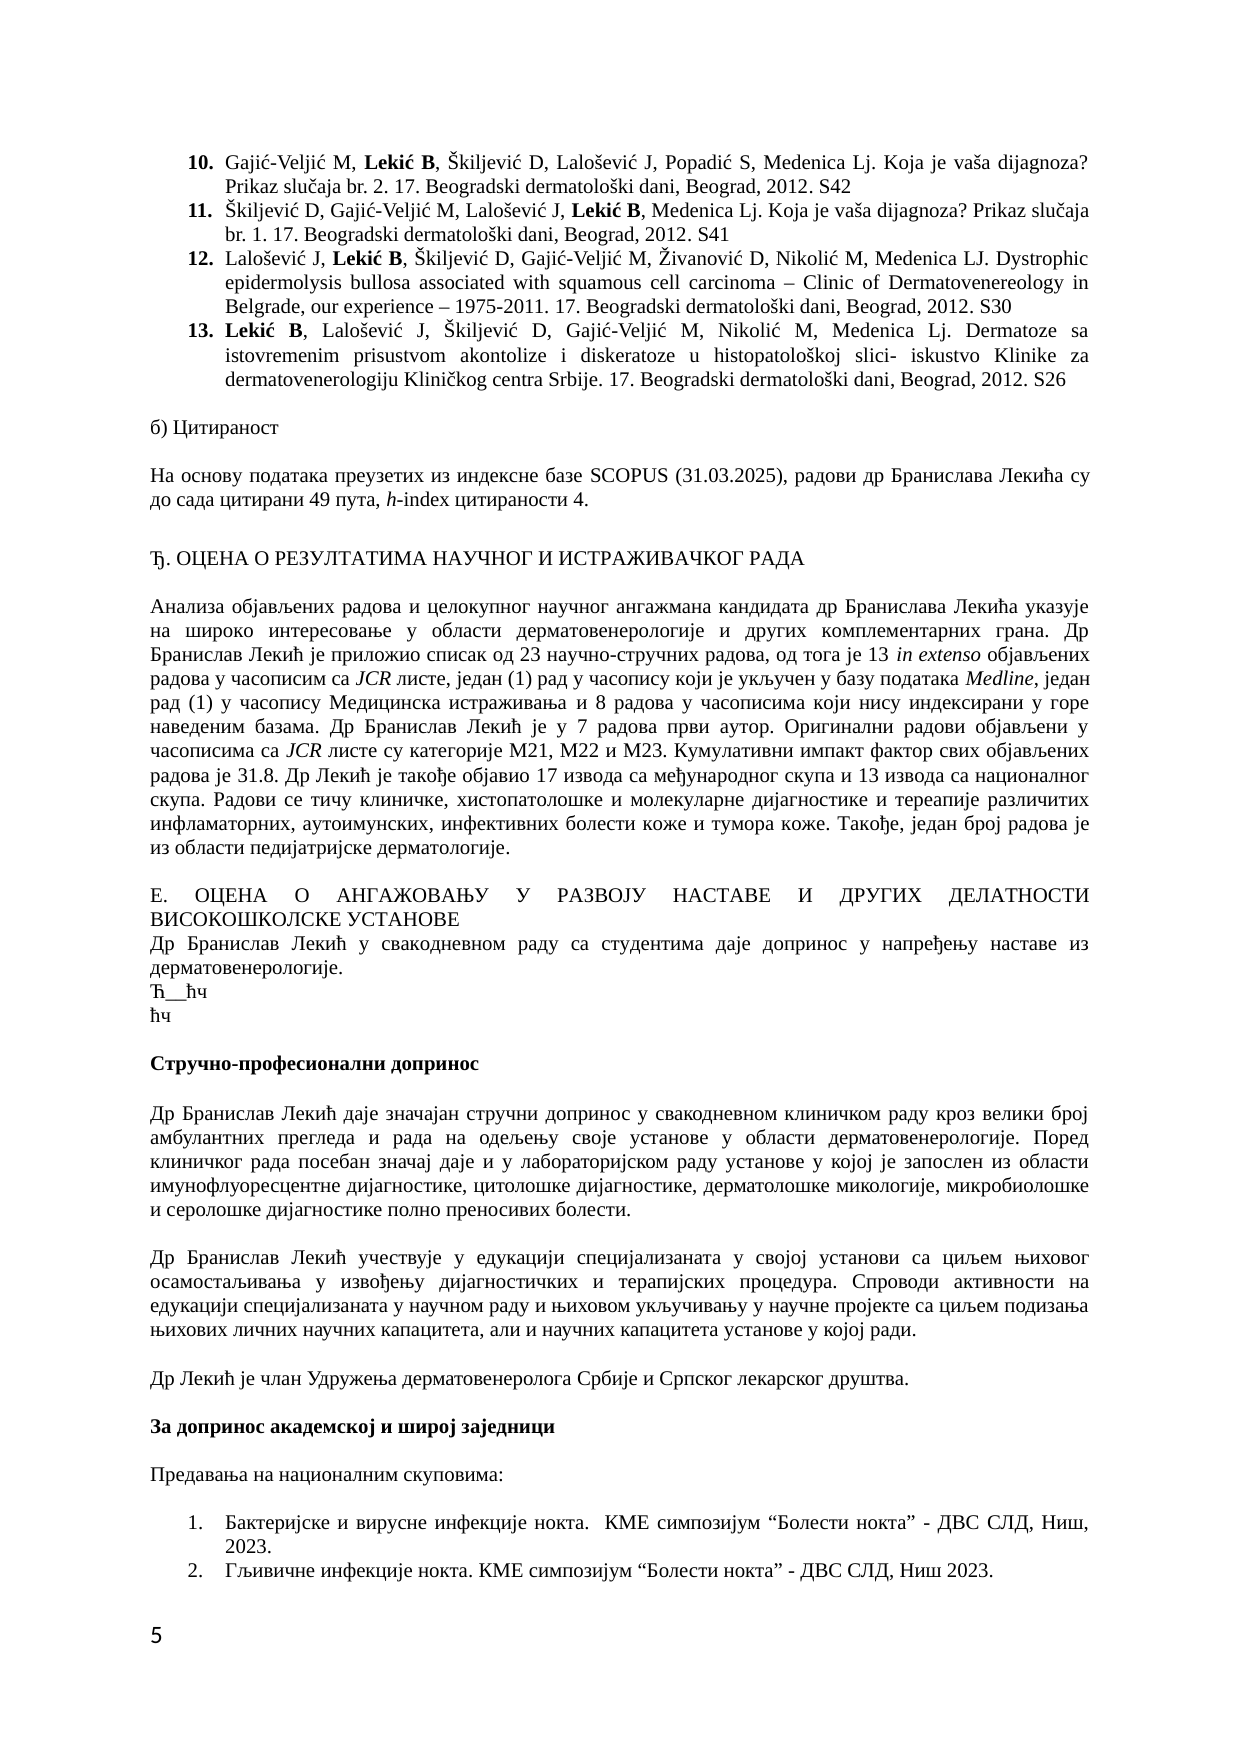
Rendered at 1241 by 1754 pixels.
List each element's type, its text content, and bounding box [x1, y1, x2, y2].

text На основу података преузетих из индексне базе SCOPUS (31.03.2025), радови др Бранислава Лекића су до сада цитирани 49 пута, h-index цитираности 4. [150, 463, 1090, 511]
text ћч [150, 1003, 1090, 1027]
text Др Лекић је члан Удружења дерматовенеролога Србије и Српског лекарског друштва. [150, 1365, 1090, 1389]
text Ђ. ОЦЕНА О РЕЗУЛТАТИМА НАУЧНОГ И ИСТРАЖИВАЧКОГ РАДА [150, 546, 1090, 570]
text Др Бранислав Лекић даје значајан стручни допринос у свакодневном клиничком раду кроз велики број амбулантних прегледа и рада на одељењу своје установе у области дерматовенерологије. Поред клиничког рада посебан значај даје и у лабораторијском раду установе у којој је запослен из области имунофлуоресцентне дијагностике, цитолошке дијагностике, дерматолошке микологије, микробиолошке и серолошке дијагностике полно преносивих болести. [150, 1101, 1090, 1221]
list Škiljević D, Gajić-Veljić M, Lalošević J, Lekić B, Medenica Lj. Koja je vaša dijagnoza? Prikaz slučaja br. 1. 17. Beogradski dermatološki dani, Beograd, 2012. S41 [187, 198, 1090, 246]
list Гљивичне инфекције нокта. КМЕ симпозијум “Болести нокта” - ДВС СЛД, Ниш 2023. [187, 1558, 1090, 1582]
text E. ОЦЕНА О АНГАЖОВАЊУ У РАЗВОЈУ НАСТАВЕ И ДРУГИХ ДЕЛАТНОСТИ ВИСОКОШКОЛСКЕ УСТАНОВЕ [150, 883, 1090, 931]
text Предавања на националним скуповима: [150, 1462, 1090, 1486]
text Анализа објављених радова и целокупног научног ангажмана кандидата др Бранислава Лекића указује на широко интересовање у области дерматовенерологије и других комплементарних грана. Др Бранислав Лекић је приложио списак од 23 научно-стручних радова, од тога је 13 in extenso објављених радова у часописим са JCR листе, један (1) рад у часопису који је укључен у базу података Medline, један рад (1) у часопису Медицинска истраживања и 8 радова у часописима који нису индексирани у горе наведеним базама. Др Бранислав Лекић је у 7 радова први аутор. Оригинални радови објављени у часописима са JCR листе су категорије М21, М22 и М23. Кумулативни импакт фактор свих објављених радова је 31.8. Др Лекић је такође објавио 17 извода са међународног скупа и 13 извода са националног скупа. Радови се тичу клиничке, хистопатолошке и молекуларне дијагностике и тереапије различитих инфламаторних, аутоимунских, инфективних болести коже и тумора коже. Такође, један број радова је из области педијатријске дерматологије. [150, 594, 1090, 859]
text Стручно-професионални допринос [150, 1051, 1090, 1075]
list Lekić B, Lalošević J, Škiljević D, Gajić-Veljić M, Nikolić M, Medenica Lj. Dermatoze sa istovremenim prisustvom akontolize i diskeratoze u histopatološkoj slici- iskustvo Klinike za dermatovenerologiju Kliničkog centra Srbije. 17. Beogradski dermatološki dani, Beograd, 2012. S26 [187, 318, 1090, 391]
text б) Цитираност [150, 415, 1090, 439]
list Gajić-Veljić M, Lekić B, Škiljević D, Lalošević J, Popadić S, Medenica Lj. Koja je vaša dijagnoza? Prikaz slučaja br. 2. 17. Beogradski dermatološki dani, Beograd, 2012. S42 [187, 150, 1090, 198]
text Др Бранислав Лекић у свакодневном раду са студентима даје допринос у напређењу наставе из дерматовенерологије. Ћ__ћч [150, 931, 1090, 1003]
text Др Бранислав Лекић учествује у едукацији специјализаната у својој установи са циљем њиховог осамостаљивања у извођењу дијагностичких и терапијских процедура. Спроводи активности на едукацији специјализаната у научном раду и њиховом укључивању у научне пројекте са циљем подизања њихових личних научних капацитета, али и научних капацитета установе у којој ради. [150, 1245, 1090, 1341]
text За допринос академској и широј заједници [150, 1413, 1090, 1438]
list Lalošević J, Lekić B, Škiljević D, Gajić-Veljić M, Živanović D, Nikolić M, Medenica LJ. Dystrophic epidermolysis bullosa associated with squamous cell carcinoma – Clinic of Dermatovenereology in Belgrade, our experience – 1975-2011. 17. Beogradski dermatološki dani, Beograd, 2012. S30 [187, 246, 1090, 318]
list Бактеријске и вирусне инфекције нокта. КМЕ симпозијум “Болести нокта” - ДВС СЛД, Ниш, 2023. [187, 1510, 1090, 1558]
